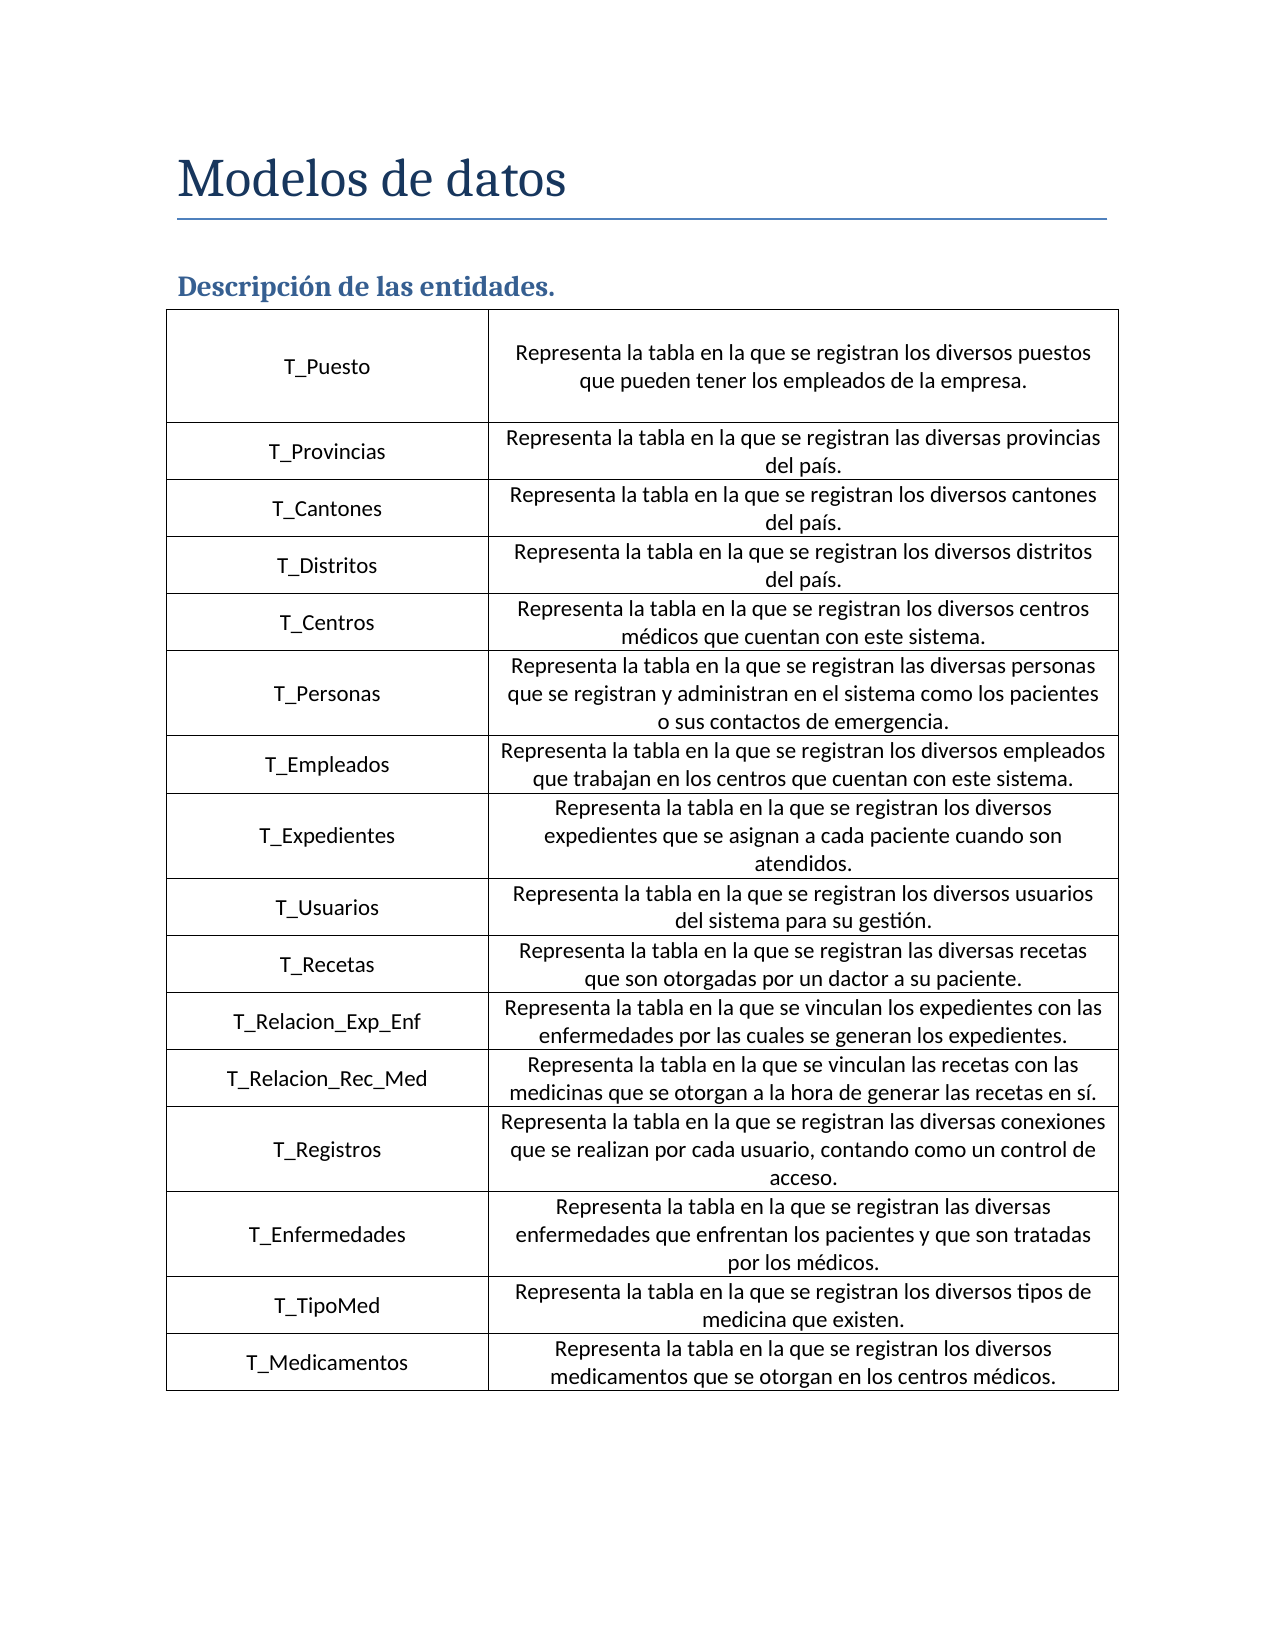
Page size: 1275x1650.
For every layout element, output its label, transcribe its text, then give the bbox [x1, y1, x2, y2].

table_cell T_Relacion_Exp_Enf [167, 993, 488, 1049]
table_cell Representa la tabla en la que se vinculan las recetas con las medicinas que se otorgan a la hora de generar las recetas en sí. [489, 1050, 1118, 1106]
table_header Representa la tabla en la que se registran los diversos puestos que pueden tener los empleados de la empresa. [489, 310, 1118, 422]
table_cell Representa la tabla en la que se registran los diversos usuarios del sistema para su gestión. [489, 879, 1118, 935]
table_cell Representa la tabla en la que se registran las diversas recetas que son otorgadas por un dactor a su paciente. [489, 936, 1118, 992]
table_cell Representa la tabla en la que se registran las diversas provincias del país. [489, 423, 1118, 479]
table_header T_Puesto [167, 310, 488, 422]
table_cell T_Registros [167, 1107, 488, 1191]
table_cell T_Cantones [167, 480, 488, 536]
table_cell Representa la tabla en la que se registran los diversos distritos del país. [489, 537, 1118, 593]
table_cell T_Provincias [167, 423, 488, 479]
table_cell Representa la tabla en la que se registran las diversas enfermedades que enfrentan los pacientes y que son tratadas por los médicos. [489, 1192, 1118, 1276]
table_cell Representa la tabla en la que se registran los diversos medicamentos que se otorgan en los centros médicos. [489, 1334, 1118, 1390]
table_cell T_Relacion_Rec_Med [167, 1050, 488, 1106]
title Modelos de datos [177, 148, 1107, 218]
table_cell Representa la tabla en la que se registran las diversas conexiones que se realizan por cada usuario, contando como un control de acceso. [489, 1107, 1118, 1191]
table_cell Representa la tabla en la que se registran los diversos expedientes que se asignan a cada paciente cuando son atendidos. [489, 794, 1118, 878]
table_cell Representa la tabla en la que se registran los diversos tipos de medicina que existen. [489, 1277, 1118, 1333]
table_cell Representa la tabla en la que se registran los diversos empleados que trabajan en los centros que cuentan con este sistema. [489, 736, 1118, 792]
table_cell T_TipoMed [167, 1277, 488, 1333]
table_cell T_Personas [167, 651, 488, 735]
table_cell T_Enfermedades [167, 1192, 488, 1276]
table_cell T_Recetas [167, 936, 488, 992]
table_cell T_Medicamentos [167, 1334, 488, 1390]
table_cell T_Usuarios [167, 879, 488, 935]
subtitle Descripción de las entidades. [177, 270, 1107, 304]
table_cell T_Distritos [167, 537, 488, 593]
table_cell T_Expedientes [167, 794, 488, 878]
table_cell Representa la tabla en la que se registran los diversos centros médicos que cuentan con este sistema. [489, 594, 1118, 650]
table_cell Representa la tabla en la que se vinculan los expedientes con las enfermedades por las cuales se generan los expedientes. [489, 993, 1118, 1049]
table_cell T_Centros [167, 594, 488, 650]
table_cell T_Empleados [167, 736, 488, 792]
table_cell Representa la tabla en la que se registran las diversas personas que se registran y administran en el sistema como los pacientes o sus contactos de emergencia. [489, 651, 1118, 735]
table_cell Representa la tabla en la que se registran los diversos cantones del país. [489, 480, 1118, 536]
